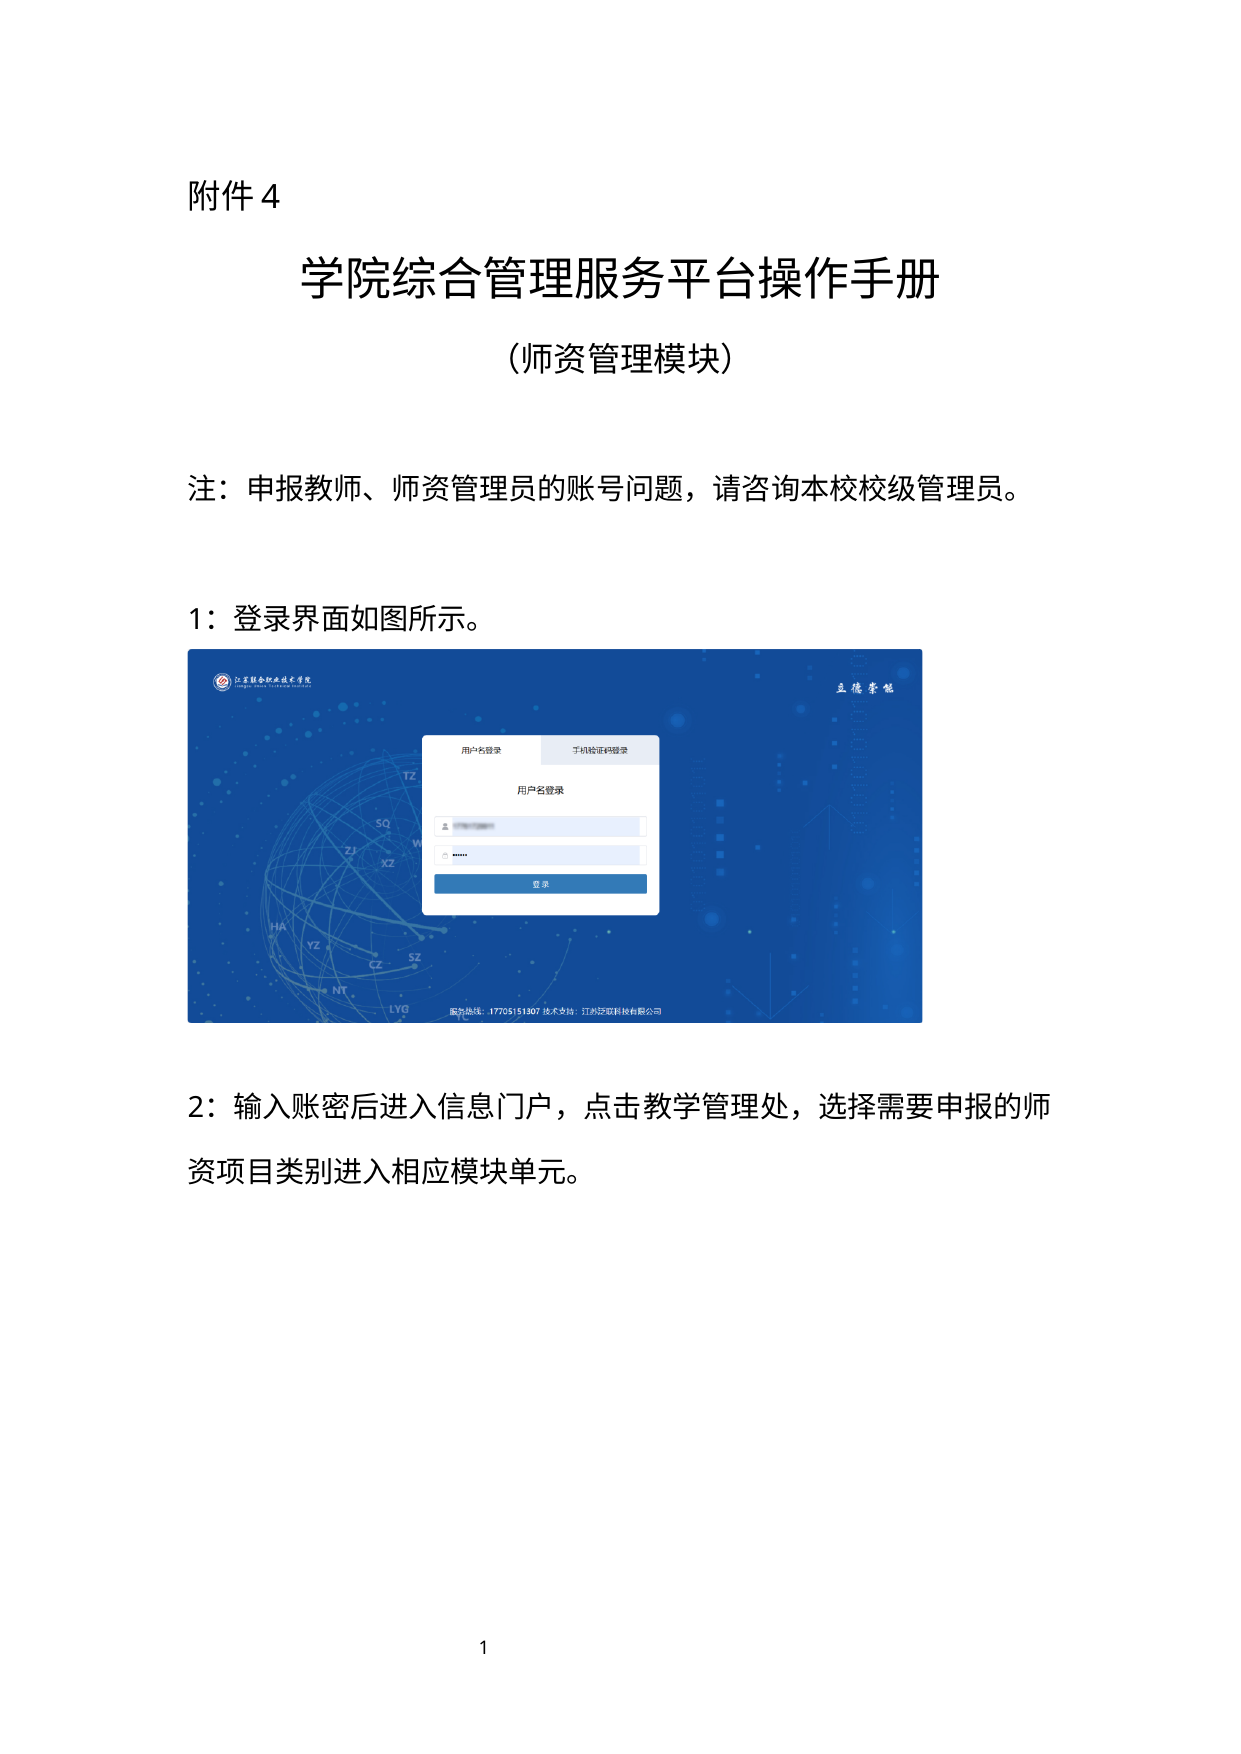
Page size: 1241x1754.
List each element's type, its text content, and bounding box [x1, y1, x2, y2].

text 学院综合管理服务平台操作手册 [187, 227, 1053, 324]
text 2：输入账密后进入信息门户，点击教学管理处，选择需要申报的师资项目类别进入相应模块单元。 [187, 1072, 1053, 1202]
text 附件4 [187, 162, 1053, 227]
text 注：申报教师、师资管理员的账号问题，请咨询本校校级管理员。 [187, 454, 1053, 519]
picture [187, 649, 923, 1023]
text （师资管理模块） [187, 324, 1053, 389]
text 1：登录界面如图所示。 [187, 584, 1053, 649]
